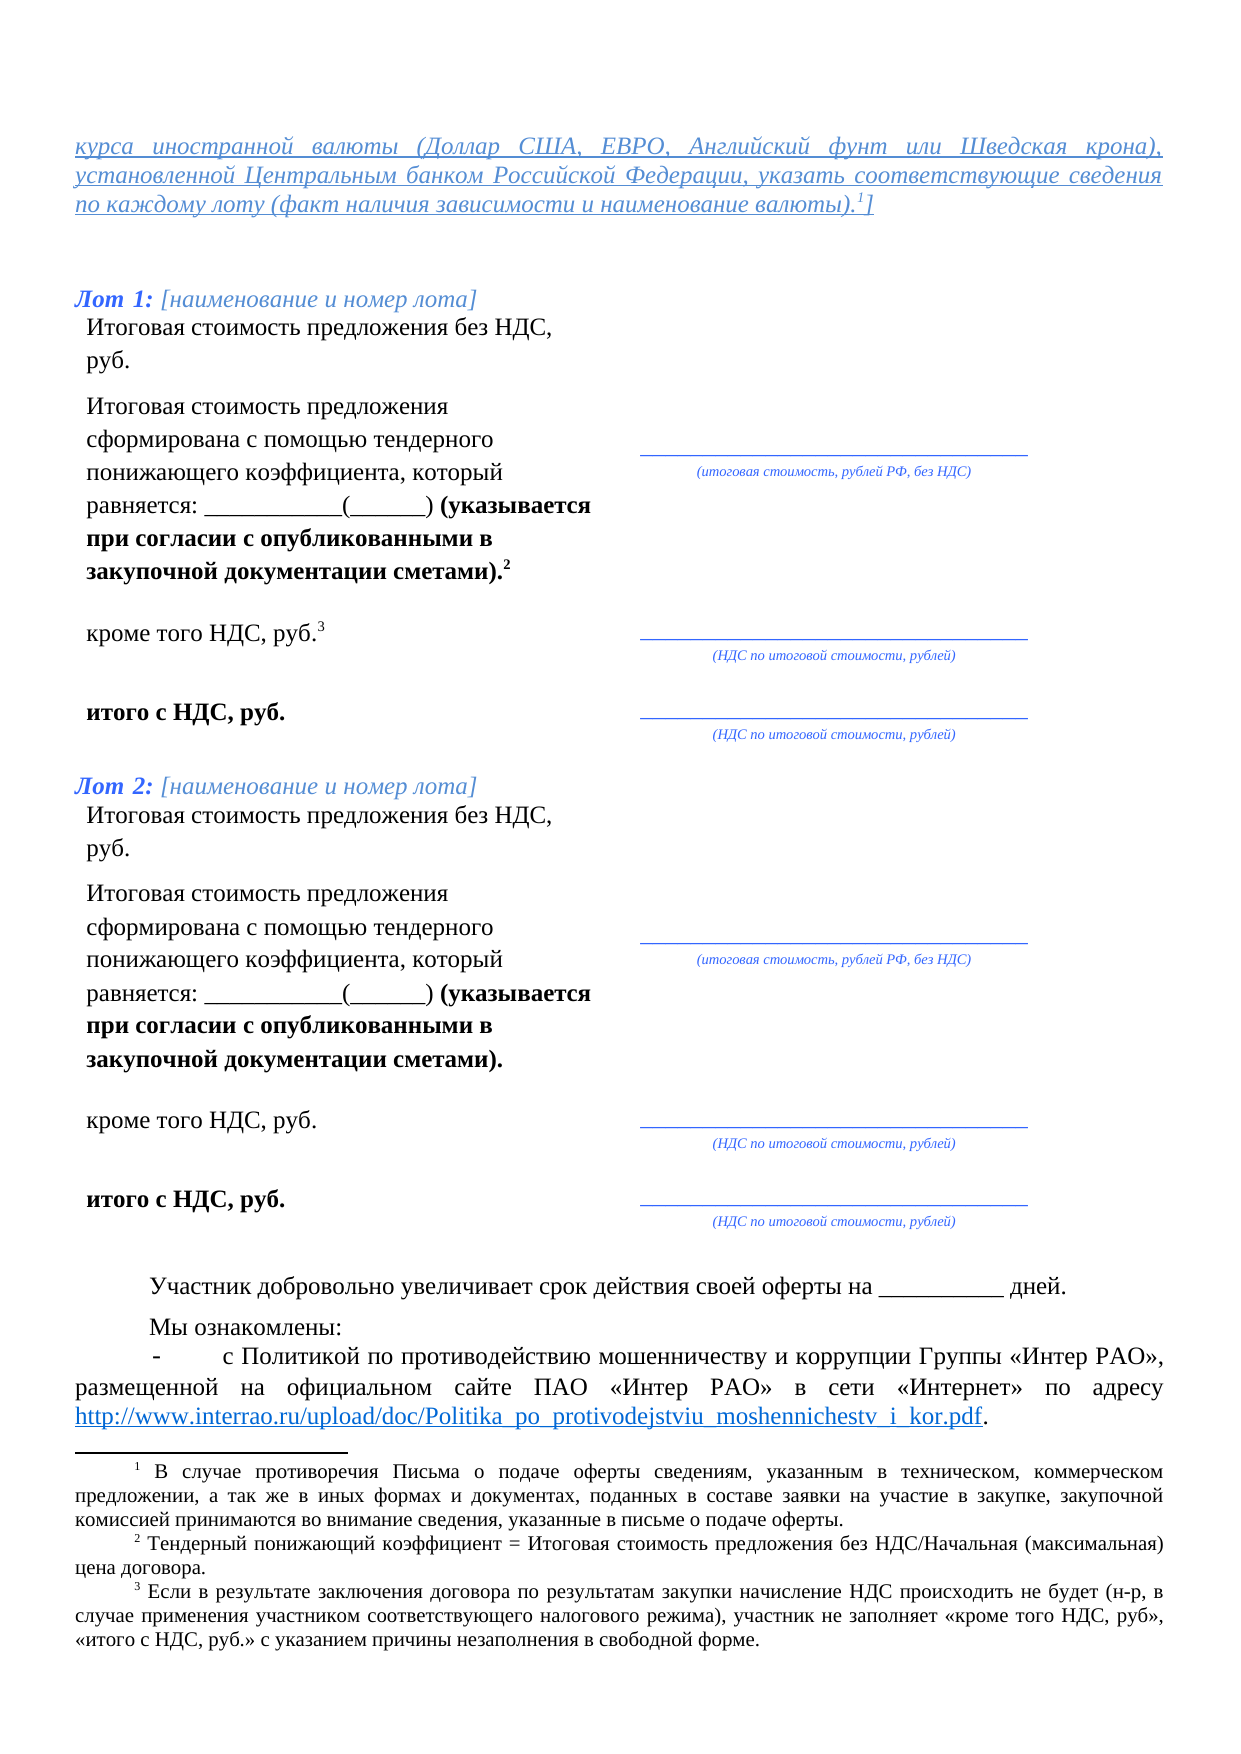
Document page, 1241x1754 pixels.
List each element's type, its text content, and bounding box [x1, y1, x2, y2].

table_cell _______________________________ (НДС по итоговой стоимости, рублей) [610, 680, 1061, 759]
table_cell _______________________________ (НДС по итоговой стоимости, рублей) [610, 1168, 1061, 1246]
table_header Итоговая стоимость предложения без НДС, руб. Итоговая стоимость предложения сформирована с помощью тендерного понижающего коэффициента, который равняется: ___________(______) (указывается при согласии с опубликованными в закупочной документации сметами). [71, 313, 609, 602]
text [75, 131, 1165, 217]
list с Политикой по противодействию мошенничеству и коррупции Группы «Интер РАО», размещенной на официальном сайте ПАО «Интер РАО» в сети «Интернет» по адресу http://www.interrao.ru/upload/doc/Politika_po_protivodejstviu_moshennichestv_i_kor.pdf. [75, 1341, 1165, 1429]
table_header Итоговая стоимость предложения без НДС, руб. Итоговая стоимость предложения сформирована с помощью тендерного понижающего коэффициента, который равняется: ___________(______) (указывается при согласии с опубликованными в закупочной документации сметами). [71, 800, 609, 1089]
table_cell итого с НДС, руб. [71, 680, 609, 759]
text Мы ознакомлены: [75, 1312, 1165, 1341]
table_cell _______________________________ (НДС по итоговой стоимости, рублей) [610, 602, 1061, 680]
table_header _______________________________ (итоговая стоимость, рублей РФ, без НДС) [610, 313, 1061, 602]
table_cell кроме того НДС, руб. [71, 1089, 609, 1168]
text Участник добровольно увеличивает срок действия своей оферты на __________ дней. [75, 1271, 1165, 1300]
text Лот 1: [наименование и номер лота] [75, 284, 1165, 312]
text Лот 2: [наименование и номер лота] [75, 771, 1165, 800]
table_cell итого с НДС, руб. [71, 1168, 609, 1246]
table_cell _______________________________ (НДС по итоговой стоимости, рублей) [610, 1089, 1061, 1168]
table_cell кроме того НДС, руб. [71, 602, 609, 680]
table_header _______________________________ (итоговая стоимость, рублей РФ, без НДС) [610, 800, 1061, 1089]
